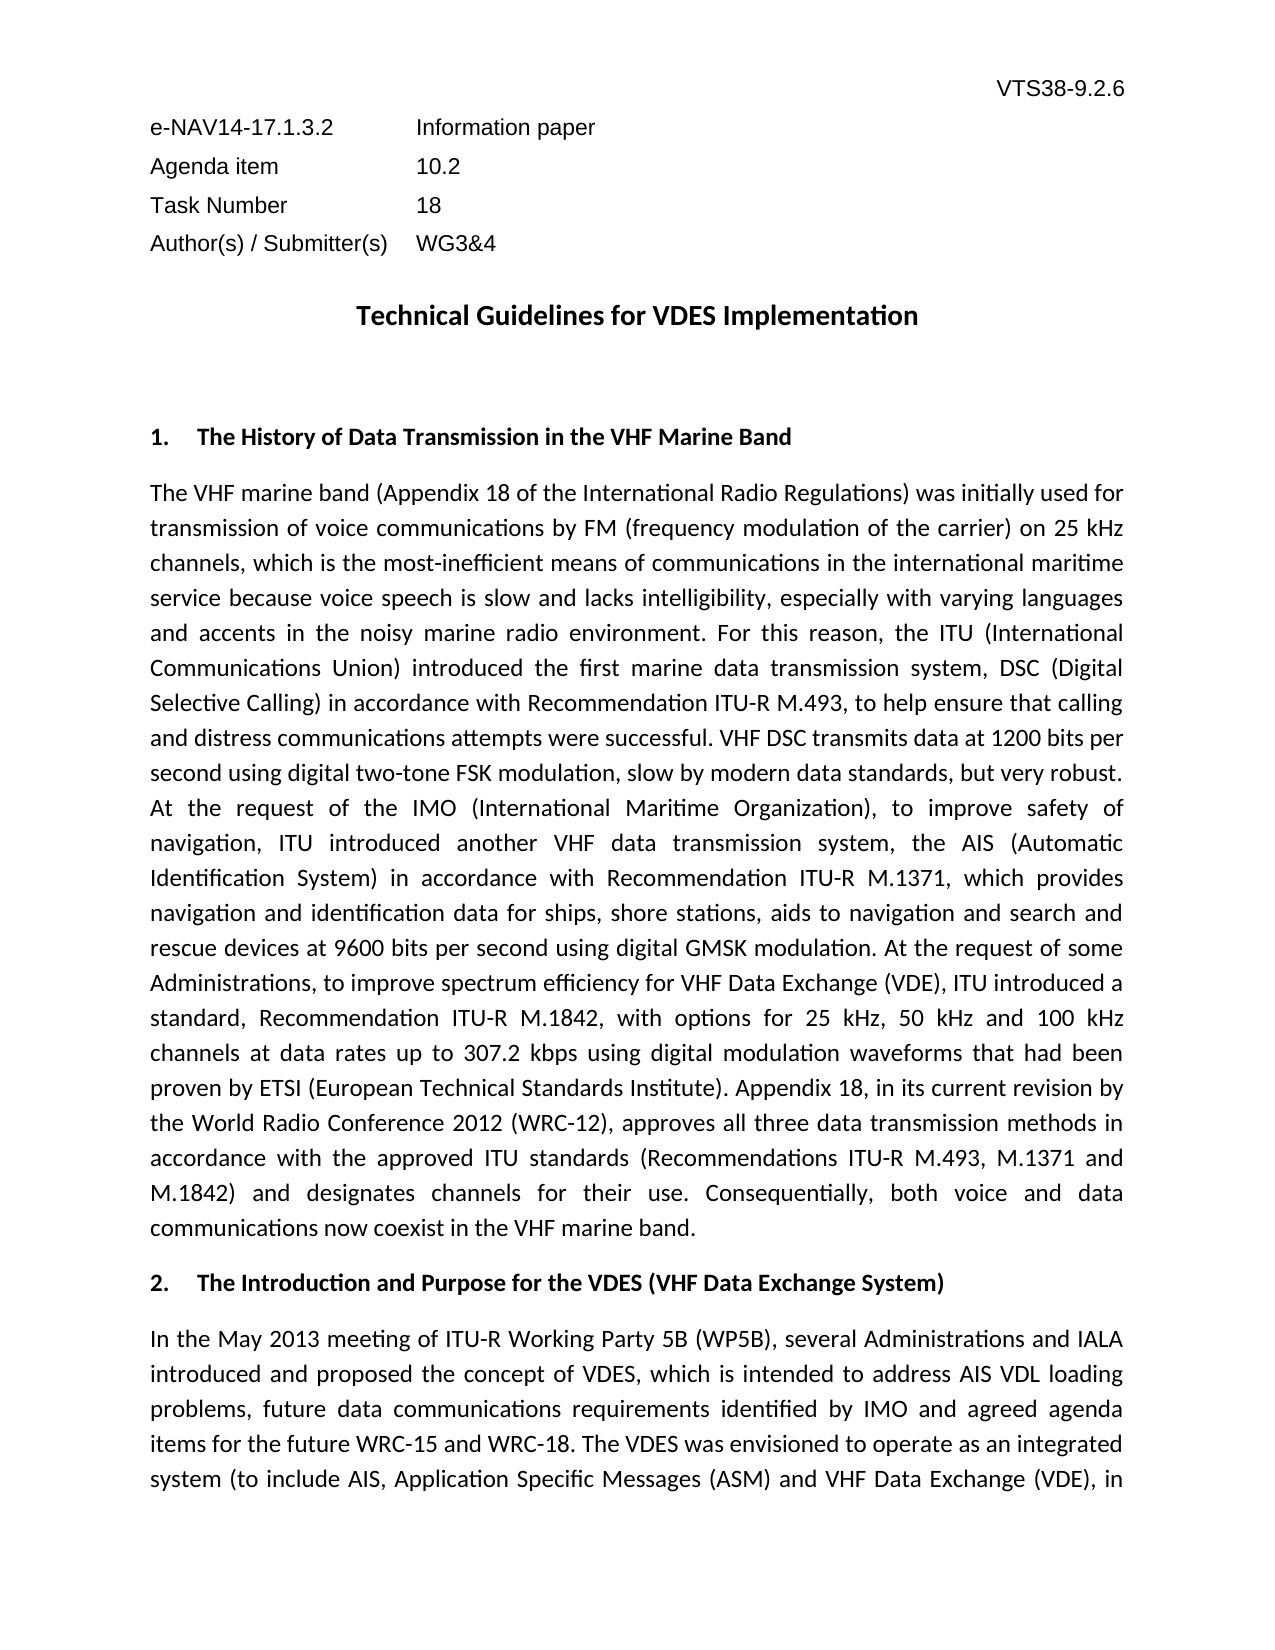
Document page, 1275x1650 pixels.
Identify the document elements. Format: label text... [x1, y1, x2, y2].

list The History of Data Transmission in the VHF Marine Band [150, 421, 1125, 451]
text Technical Guidelines for VDES Implementation [150, 297, 1125, 333]
list The Introduction and Purpose for the VDES (VHF Data Exchange System) [150, 1267, 1125, 1298]
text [150, 1323, 1125, 1494]
text The VHF marine band (Appendix 18 of the International Radio Regulations) was initially used for transmission of voice communications by FM (frequency modulation of the carrier) on 25 kHz channels, which is the most-inefficient means of communications in the international maritime service because voice speech is slow and lacks intelligibility, especially with varying languages and accents in the noisy marine radio environment. For this reason, the ITU (International Communications Union) introduced the first marine data transmission system, DSC (Digital Selective Calling) in accordance with Recommendation ITU-R M.493, to help ensure that calling and distress communications attempts were successful. VHF DSC transmits data at 1200 bits per second using digital two-tone FSK modulation, slow by modern data standards, but very robust. At the request of the IMO (International Maritime Organization), to improve safety of navigation, ITU introduced another VHF data transmission system, the AIS (Automatic Identification System) in accordance with Recommendation ITU-R M.1371, which provides navigation and identification data for ships, shore stations, aids to navigation and search and rescue devices at 9600 bits per second using digital GMSK modulation. At the request of some Administrations, to improve spectrum efficiency for VHF Data Exchange (VDE), ITU introduced a standard, Recommendation ITU-R M.1842, with options for 25 kHz, 50 kHz and 100 kHz channels at data rates up to 307.2 kbps using digital modulation waveforms that had been proven by ETSI (European Technical Standards Institute). Appendix 18, in its current revision by the World Radio Conference 2012 (WRC-12), approves all three data transmission methods in accordance with the approved ITU standards (Recommendations ITU-R M.493, M.1371 and M.1842) and designates channels for their use. Consequentially, both voice and data communications now coexist in the VHF marine band. [150, 477, 1125, 1242]
